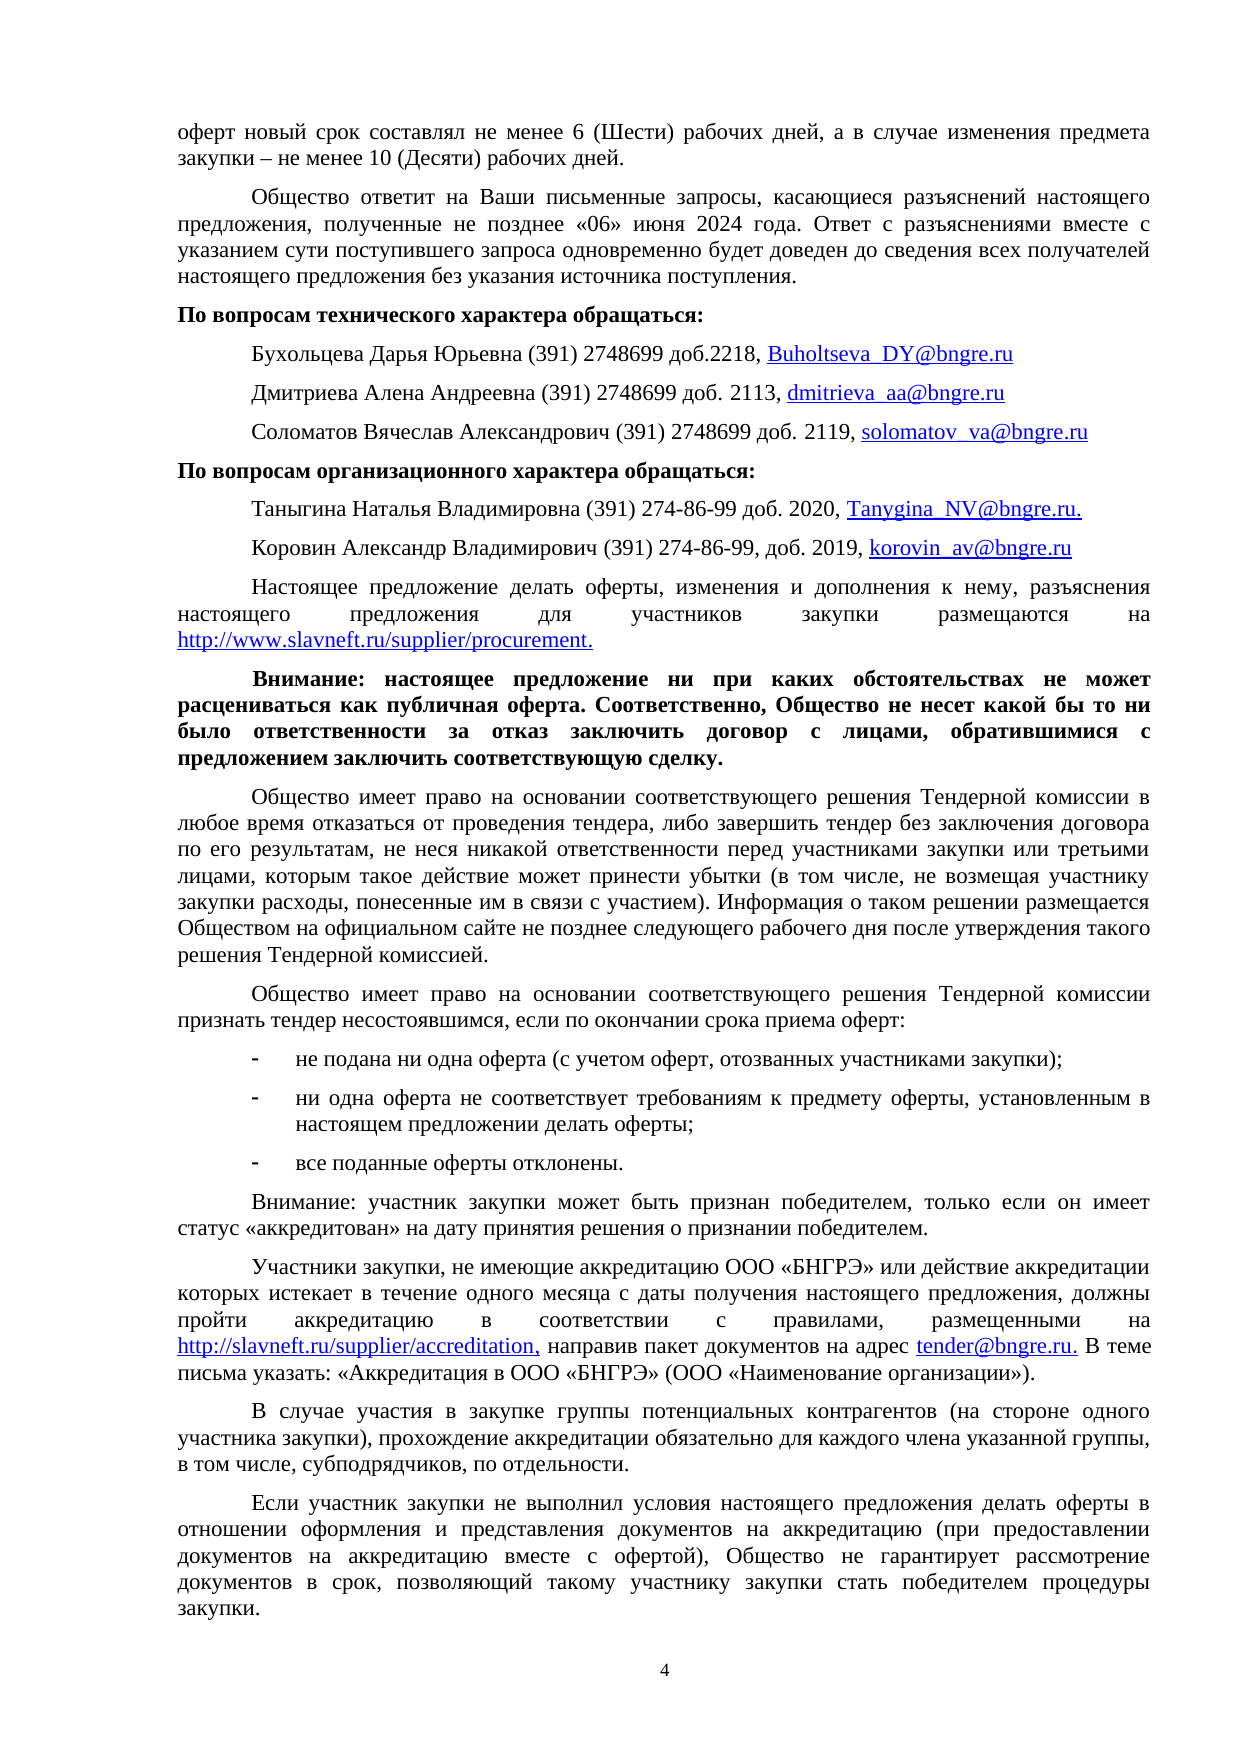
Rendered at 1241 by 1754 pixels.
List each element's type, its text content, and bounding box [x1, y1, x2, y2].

list все поданные оферты отклонены. [251, 1149, 1152, 1175]
text Внимание: настоящее предложение ни при каких обстоятельствах не может расцениваться как публичная оферта. Соответственно, Общество не несет какой бы то ни было ответственности за отказ заключить договор с лицами, обратившимися с предложением заключить соответствующую сделку. [177, 665, 1152, 770]
text Коровин Александр Владимирович (391) 274-86-99, доб. 2019, korovin_av@bngre.ru [177, 534, 1152, 561]
text Внимание: участник закупки может быть признан победителем, только если он имеет статус «аккредитован» на дату принятия решения о признании победителем. [177, 1188, 1152, 1241]
text Если участник закупки не выполнил условия настоящего предложения делать оферты в отношении оформления и представления документов на аккредитацию (при предоставлении документов на аккредитацию вместе с офертой), Общество не гарантирует рассмотрение документов в срок, позволяющий такому участнику закупки стать победителем процедуры закупки. [177, 1489, 1152, 1621]
text По вопросам технического характера обращаться: [177, 301, 1152, 328]
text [177, 118, 1152, 171]
text По вопросам организационного характера обращаться: [177, 457, 1152, 483]
text Дмитриева Алена Андреевна (391) 2748699 доб. 2113, dmitrieva_aa@bngre.ru [177, 379, 1152, 405]
text Общество имеет право на основании соответствующего решения Тендерной комиссии признать тендер несостоявшимся, если по окончании срока приема оферт: [177, 980, 1152, 1032]
text Бухольцева Дарья Юрьевна (391) 2748699 доб.2218, Buholtseva_DY@bngre.ru [177, 340, 1152, 366]
text Участники закупки, не имеющие аккредитацию ООО «БНГРЭ» или действие аккредитации которых истекает в течение одного месяца с даты получения настоящего предложения, должны пройти аккредитацию в соответствии с правилами, размещенными на http://slavneft.ru/supplier/accreditation, направив пакет документов на адрес tender@bngre.ru. В теме письма указать: «Аккредитация в ООО «БНГРЭ» (ООО «Наименование организации»). [177, 1253, 1152, 1385]
text Таныгина Наталья Владимировна (391) 274-86-99 доб. 2020, Tanygina_NV@bngre.ru. [177, 496, 1152, 522]
text В случае участия в закупке группы потенциальных контрагентов (на стороне одного участника закупки), прохождение аккредитации обязательно для каждого члена указанной группы, в том числе, субподрядчиков, по отдельности. [177, 1397, 1152, 1476]
text Общество имеет право на основании соответствующего решения Тендерной комиссии в любое время отказаться от проведения тендера, либо завершить тендер без заключения договора по его результатам, не неся никакой ответственности перед участниками закупки или третьими лицами, которым такое действие может принести убытки (в том числе, не возмещая участнику закупки расходы, понесенные им в связи с участием). Информация о таком решении размещается Обществом на официальном сайте не позднее следующего рабочего дня после утверждения такого решения Тендерной комиссией. [177, 783, 1152, 967]
list ни одна оферта не соответствует требованиям к предмету оферты, установленным в настоящем предложении делать оферты; [251, 1084, 1152, 1136]
text Соломатов Вячеслав Александрович (391) 2748699 доб. 2119, solomatov_va@bngre.ru [177, 418, 1152, 444]
text Настоящее предложение делать оферты, изменения и дополнения к нему, разъяснения настоящего предложения для участников закупки размещаются на http://www.slavneft.ru/supplier/procurement. [177, 573, 1152, 652]
text Общество ответит на Ваши письменные запросы, касающиеся разъяснений настоящего предложения, полученные не позднее «06» июня 2024 года. Ответ с разъяснениями вместе с указанием сути поступившего запроса одновременно будет доведен до сведения всех получателей настоящего предложения без указания источника поступления. [177, 183, 1152, 289]
list не подана ни одна оферта (с учетом оферт, отозванных участниками закупки); [251, 1045, 1152, 1071]
